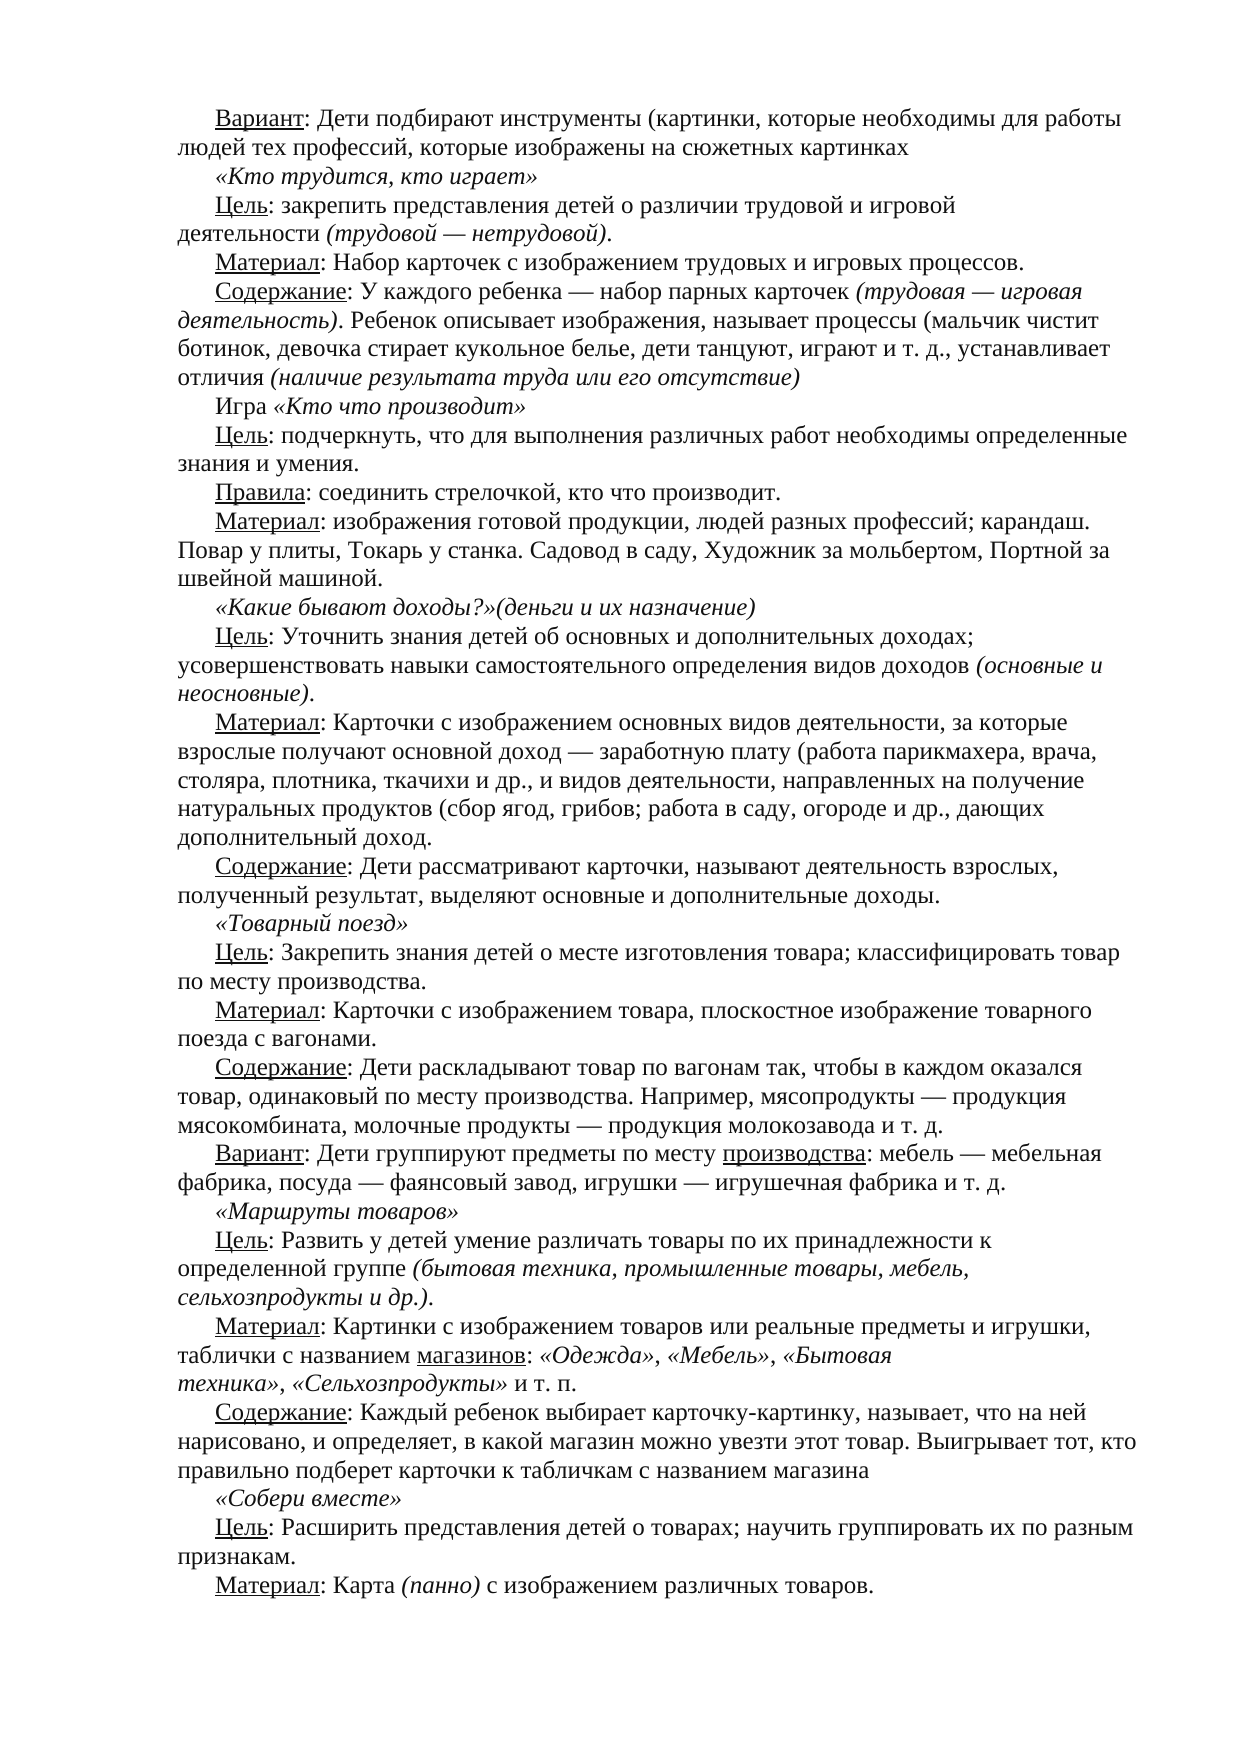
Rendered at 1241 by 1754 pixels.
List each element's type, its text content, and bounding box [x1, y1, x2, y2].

text «Какие бывают доходы?»(деньги и их назначение) [177, 592, 1137, 621]
text Вариант: Дети группируют предметы по месту производства: мебель — мебельная фабрика, посуда — фаянсовый завод, игрушки — игрушечная фабрика и т. д. [177, 1138, 1137, 1196]
text Цель: Закрепить знания детей о месте изготовления товара; классифицировать товар по месту производства. [177, 937, 1137, 995]
text «Товарный поезд» [177, 908, 1137, 937]
text Материал: Карточки с изображением основных видов деятельности, за которые взрослые получают основной доход — заработную плату (работа парикмахера, врача, столяра, плотника, ткачихи и др., и видов деятельности, направленных на получение натуральных продуктов (сбор ягод, грибов; работа в саду, огороде и др., дающих дополнительный доход. [177, 707, 1137, 851]
text Содержание: У каждого ребенка — набор парных карточек (трудовая — игровая деятельность). Ребенок описывает изображения, называет процессы (мальчик чистит ботинок, девочка стирает кукольное белье, дети танцуют, играют и т. д., устанавливает отличия (наличие результата труда или его отсутствие) [177, 276, 1137, 391]
text Правила: соединить стрелочкой, кто что производит. [177, 477, 1137, 506]
text Материал: Карточки с изображением товара, плоскостное изображение товарного поезда с вагонами. [177, 995, 1137, 1052]
text «Маршруты товаров» [177, 1196, 1137, 1225]
text Материал: Карта (панно) с изображением различных товаров. [177, 1570, 1137, 1598]
text Содержание: Каждый ребенок выбирает карточку-картинку, называет, что на ней нарисовано, и определяет, в какой магазин можно увезти этот товар. Выигрывает тот, кто правильно подберет карточки к табличкам с названием магазина [177, 1397, 1137, 1483]
text Цель: подчеркнуть, что для выполнения различных работ необходимы определенные знания и умения. [177, 420, 1137, 477]
text Игра «Кто что производит» [177, 391, 1137, 420]
text Цель: Уточнить знания детей об основных и дополнительных доходах; усовершенствовать навыки самостоятельного определения видов доходов (основные и неосновные). [177, 621, 1137, 707]
text Материал: Картинки с изображением товаров или реальные предметы и игрушки, таблички с названием магазинов: «Одежда», «Мебель», «Бытовая техника», «Сельхозпродукты» и т. п. [177, 1311, 1137, 1397]
text «Собери вместе» [177, 1483, 1137, 1512]
text Материал: Набор карточек с изображением трудовых и игровых процессов. [177, 247, 1137, 276]
text Вариант: Дети подбирают инструменты (картинки, которые необходимы для работы людей тех профессий, которые изображены на сюжетных картинках [177, 103, 1137, 161]
text «Кто трудится, кто играет» [177, 161, 1137, 190]
text Цель: Расширить представления детей о товарах; научить группировать их по разным признакам. [177, 1512, 1137, 1570]
text Содержание: Дети раскладывают товар по вагонам так, чтобы в каждом оказался товар, одинаковый по месту производства. Например, мясопродукты — продукция мясокомбината, молочные продукты — продукция молокозавода и т. д. [177, 1052, 1137, 1138]
text Цель: закрепить представления детей о различии трудовой и игровой деятельности (трудовой — нетрудовой). [177, 190, 1137, 247]
text Цель: Развить у детей умение различать товары по их принадлежности к определенной группе (бытовая техника, промышленные товары, мебель, сельхозпродукты и др.). [177, 1225, 1137, 1311]
text Материал: изображения готовой продукции, людей разных профессий; карандаш. Повар у плиты, Токарь у станка. Садовод в саду, Художник за мольбертом, Портной за швейной машиной. [177, 506, 1137, 592]
text Содержание: Дети рассматривают карточки, называют деятельность взрослых, полученный результат, выделяют основные и дополнительные доходы. [177, 851, 1137, 908]
